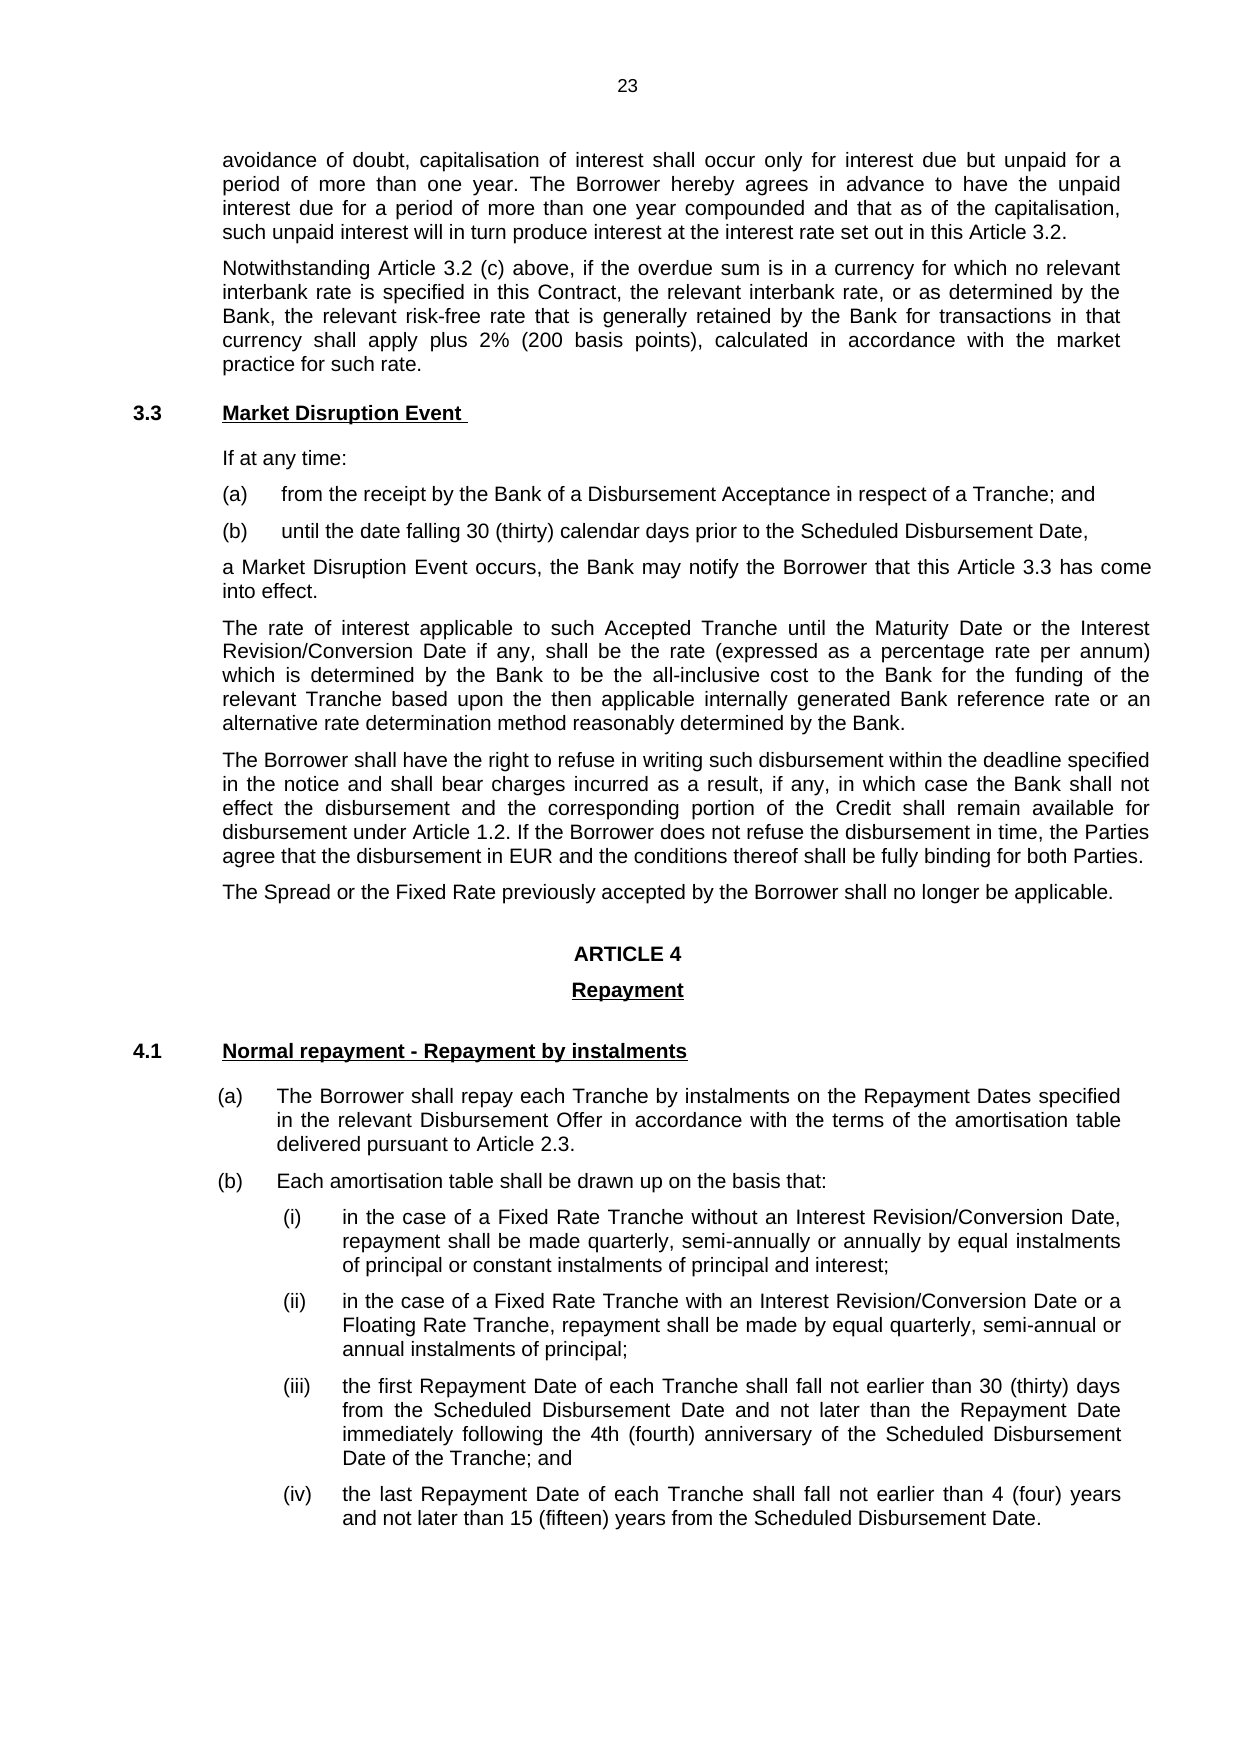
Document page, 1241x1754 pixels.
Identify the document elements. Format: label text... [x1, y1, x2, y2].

subtitle Normal repayment - Repayment by instalments [133, 1039, 1122, 1063]
text a Market Disruption Event occurs, the Bank may notify the Borrower that this Article 3.3 has come into effect. [222, 555, 1152, 603]
list the last Repayment Date of each Tranche shall fall not earlier than 4 (four) years and not later than 15 (fifteen) years from the Scheduled Disbursement Date. [283, 1482, 1122, 1530]
title Repayment [133, 978, 1122, 1002]
subtitle Market Disruption Event [133, 401, 1122, 425]
list the first Repayment Date of each Tranche shall fall not earlier than 30 (thirty) days from the Scheduled Disbursement Date and not later than the Repayment Date immediately following the 4th (fourth) anniversary of the Scheduled Disbursement Date of the Tranche; and [283, 1374, 1122, 1469]
list until the date falling 30 (thirty) calendar days prior to the Scheduled Disbursement Date, [222, 518, 1152, 542]
text The rate of interest applicable to such Accepted Tranche until the Maturity Date or the Interest Revision/Conversion Date if any, shall be the rate (expressed as a percentage rate per annum) which is determined by the Bank to be the all-inclusive cost to the Bank for the funding of the relevant Tranche based upon the then applicable internally generated Bank reference rate or an alternative rate determination method reasonably determined by the Bank. [222, 615, 1152, 735]
text If at any time: [222, 446, 1152, 469]
text Notwithstanding Article 3.2 (c) above, if the overdue sum is in a currency for which no relevant interbank rate is specified in this Contract, the relevant interbank rate, or as determined by the Bank, the relevant risk-free rate that is generally retained by the Bank for transactions in that currency shall apply plus 2% (200 basis points), calculated in accordance with the market practice for such rate. [222, 256, 1122, 376]
text The Borrower shall have the right to refuse in writing such disbursement within the deadline specified in the notice and shall bear charges incurred as a result, if any, in which case the Bank shall not effect the disbursement and the corresponding portion of the Credit shall remain available for disbursement under Article 1.2. If the Borrower does not refuse the disbursement in time, the Parties agree that the disbursement in EUR and the conditions thereof shall be fully binding for both Parties. [222, 748, 1152, 867]
list in the case of a Fixed Rate Tranche without an Interest Revision/Conversion Date, repayment shall be made quarterly, semi-annually or annually by equal instalments of principal or constant instalments of principal and interest; [283, 1205, 1122, 1277]
list in the case of a Fixed Rate Tranche with an Interest Revision/Conversion Date or a Floating Rate Tranche, repayment shall be made by equal quarterly, semi-annual or annual instalments of principal; [283, 1289, 1122, 1361]
list The Borrower shall repay each Tranche by instalments on the Repayment Dates specified in the relevant Disbursement Offer in accordance with the terms of the amortisation table delivered pursuant to Article 2.3. [217, 1084, 1122, 1156]
list from the receipt by the Bank of a Disbursement Acceptance in respect of a Tranche; and [222, 482, 1152, 506]
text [222, 148, 1122, 243]
text The Spread or the Fixed Rate previously accepted by the Borrower shall no longer be applicable. [222, 880, 1152, 904]
list Each amortisation table shall be drawn up on the basis that: [217, 1168, 1122, 1192]
